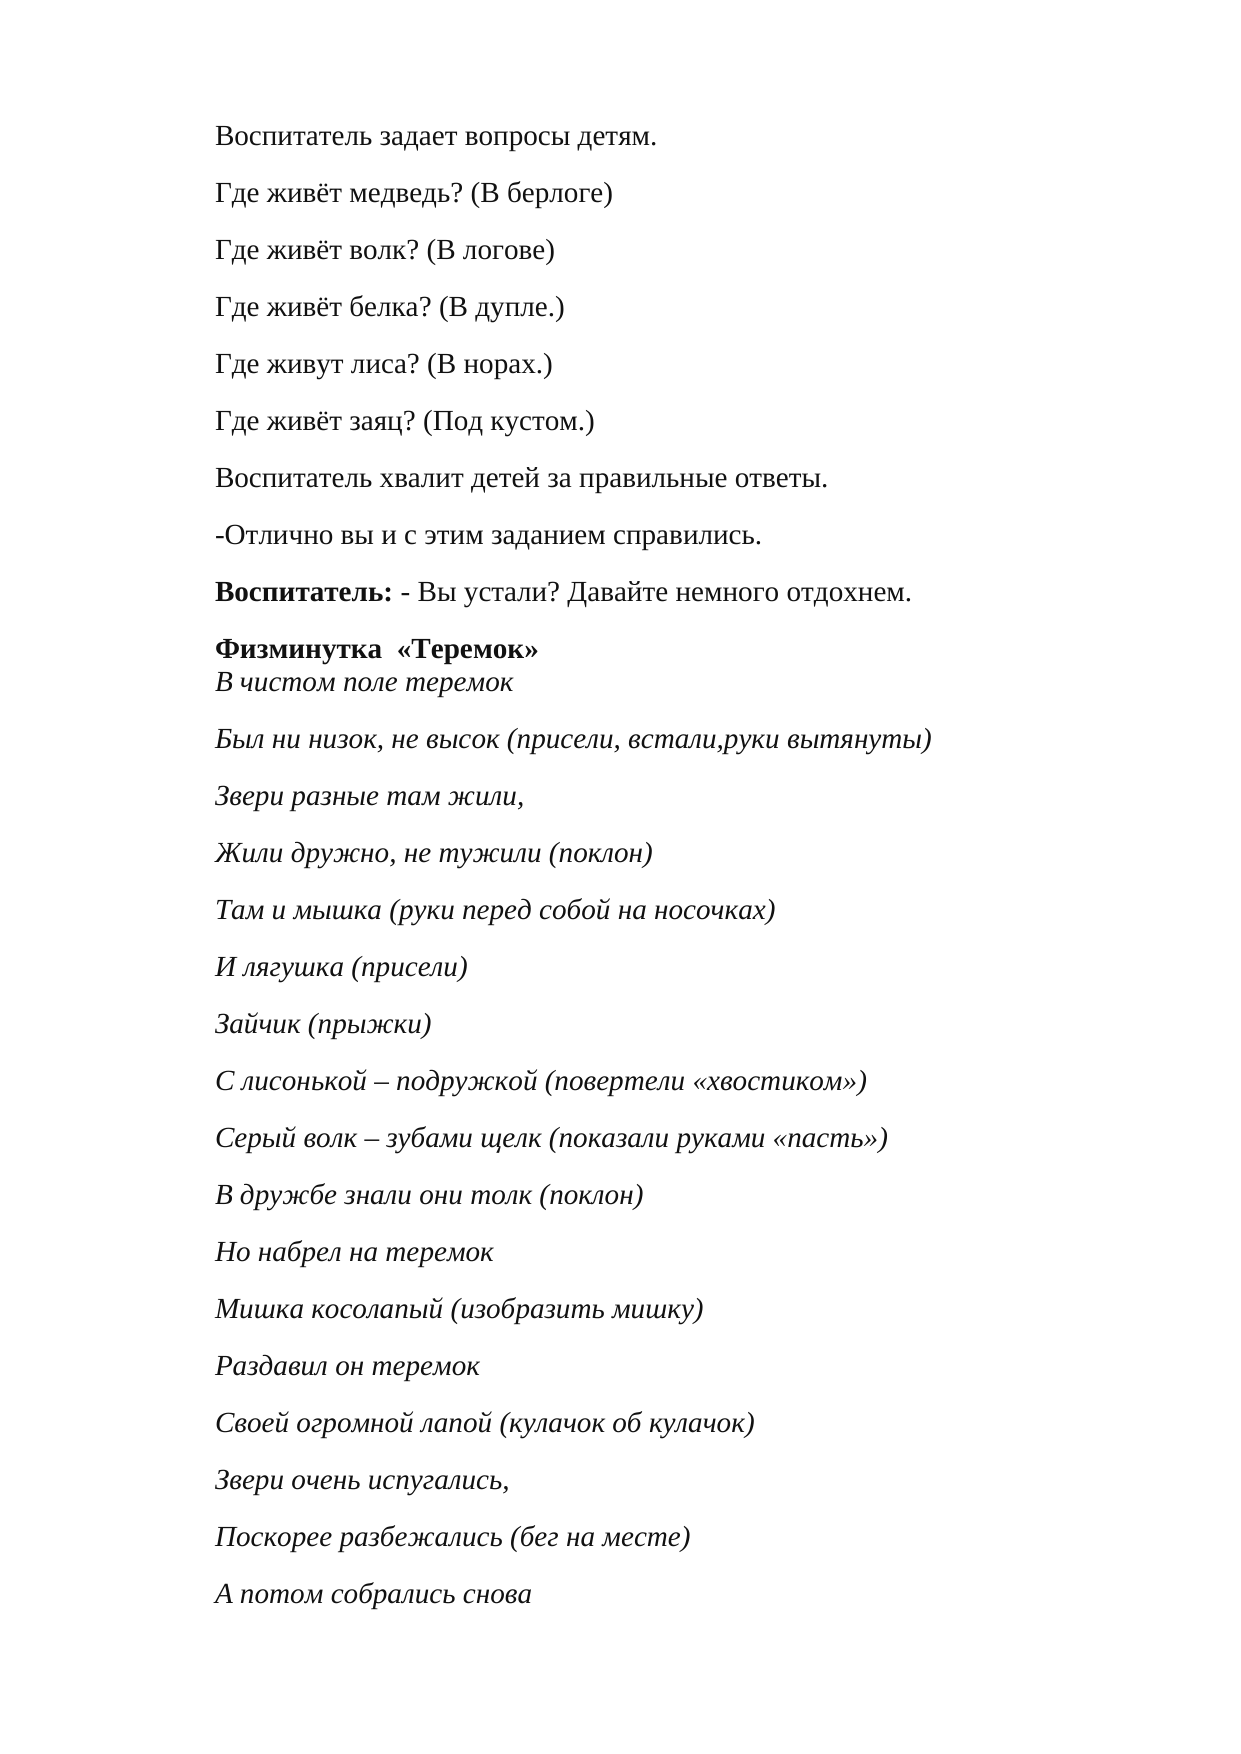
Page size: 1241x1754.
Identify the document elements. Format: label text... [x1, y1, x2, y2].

text Где живёт заяц? (Под кустом.) [177, 403, 1152, 437]
text Там и мышка (руки перед собой на носочках) [177, 892, 1152, 926]
text С лисонькой – подружкой (повертели «хвостиком») [177, 1063, 1152, 1097]
text Своей огромной лапой (кулачок об кулачок) [177, 1405, 1152, 1439]
text Был ни низок, не высок (присели, встали,руки вытянуты) [177, 721, 1152, 755]
text -Отлично вы и с этим заданием справились. [177, 517, 1152, 551]
text Раздавил он теремок [177, 1348, 1152, 1382]
text Физминутка «Теремок» [177, 631, 1152, 664]
text Звери разные там жили, [177, 778, 1152, 812]
text Но набрел на теремок [177, 1234, 1152, 1268]
text Поскорее разбежались (бег на месте) [177, 1519, 1152, 1553]
text А потом собрались снова [177, 1576, 1152, 1610]
text Воспитатель хвалит детей за правильные ответы. [177, 460, 1152, 493]
text Серый волк – зубами щелк (показали руками «пасть») [177, 1120, 1152, 1154]
text Воспитатель задает вопросы детям. [177, 118, 1152, 152]
text Звери очень испугались, [177, 1462, 1152, 1496]
text В чистом поле теремок [177, 664, 1152, 698]
text Где живут лиса? (В норах.) [177, 346, 1152, 379]
text Жили дружно, не тужили (поклон) [177, 835, 1152, 869]
text Где живёт волк? (В логове) [177, 232, 1152, 266]
text Где живёт медведь? (В берлоге) [177, 175, 1152, 209]
text И лягушка (присели) [177, 949, 1152, 983]
text Мишка косолапый (изобразить мишку) [177, 1291, 1152, 1325]
text В дружбе знали они толк (поклон) [177, 1177, 1152, 1211]
text Воспитатель: - Вы устали? Давайте немного отдохнем. [177, 574, 1152, 607]
text Где живёт белка? (В дупле.) [177, 289, 1152, 323]
text Зайчик (прыжки) [177, 1006, 1152, 1040]
